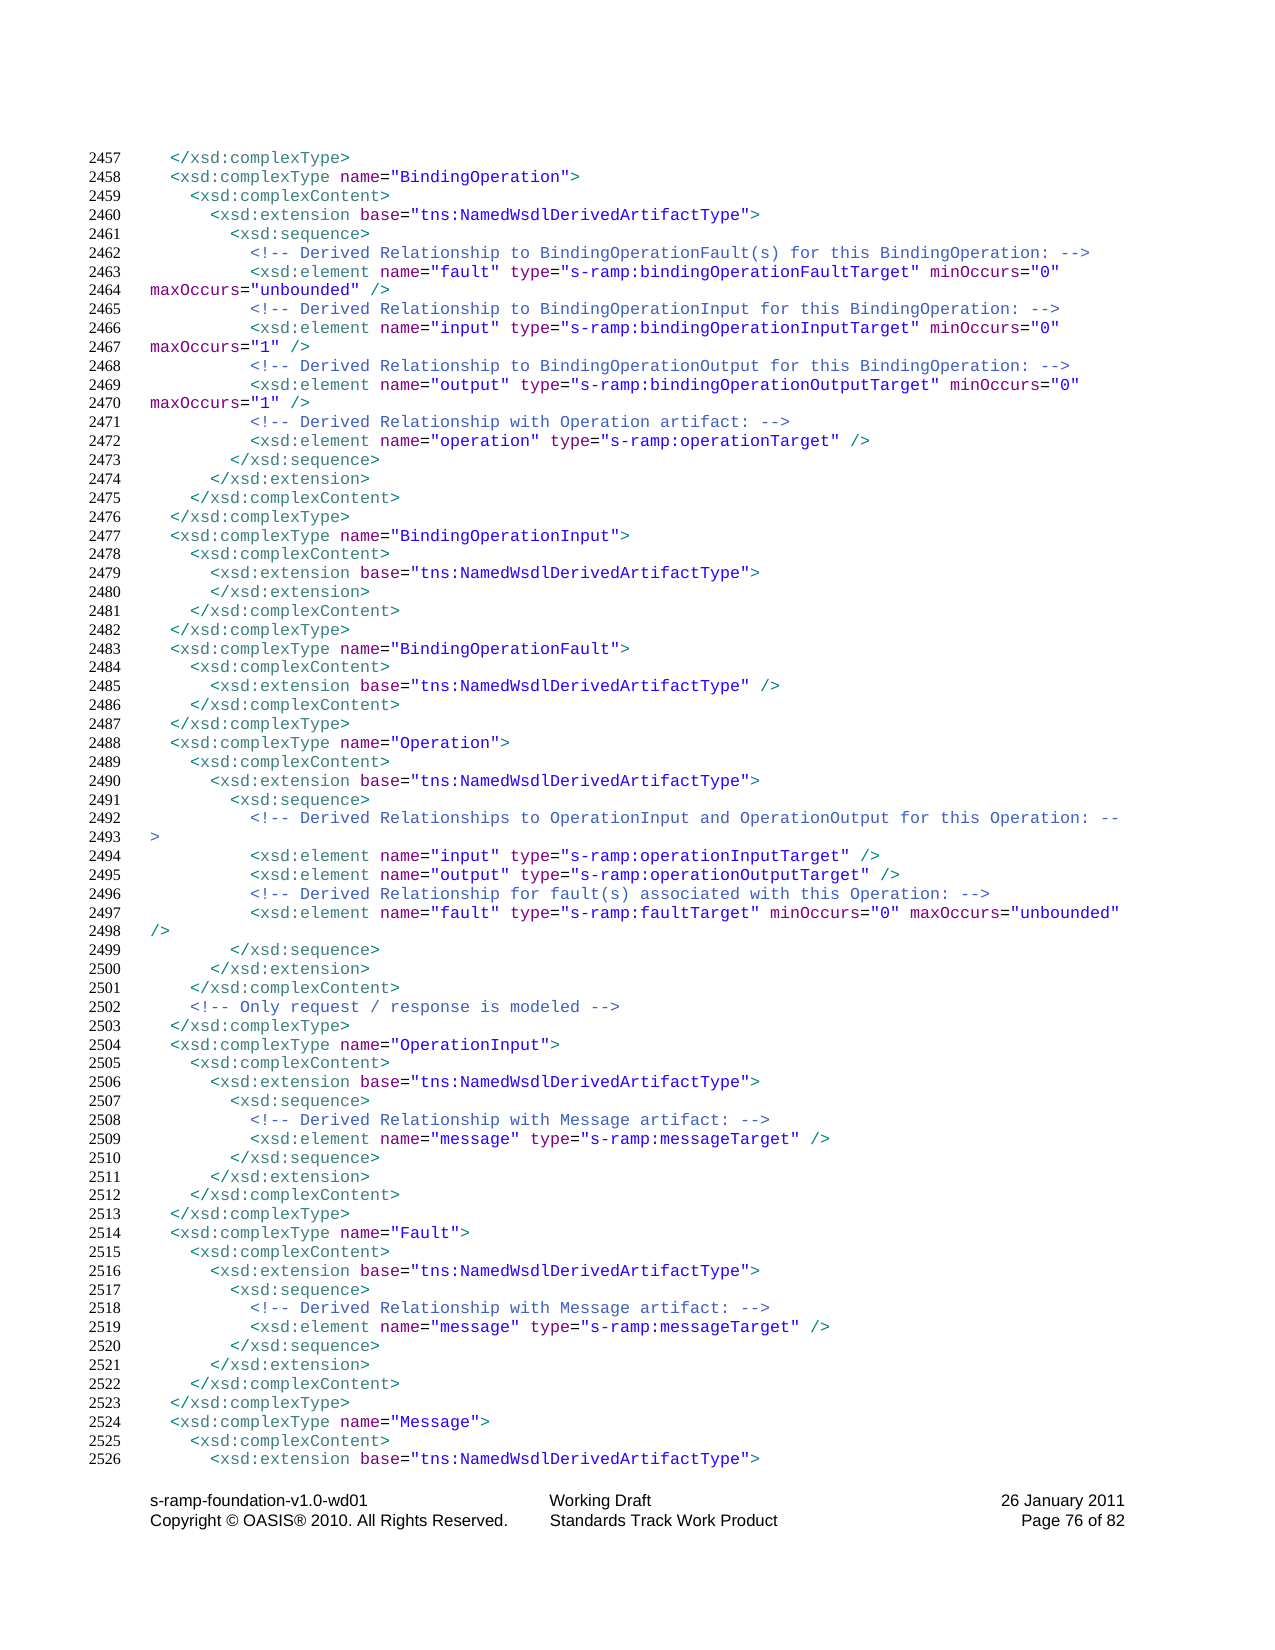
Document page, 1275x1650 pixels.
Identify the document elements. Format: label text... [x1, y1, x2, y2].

text <xsd:complexType name="BindingOperation"> [150, 169, 1125, 188]
text <xsd:element name="input" type="s-ramp:operationInputTarget" /> [150, 848, 1125, 866]
text <xsd:complexType name="BindingOperationInput"> [150, 527, 1125, 546]
text </xsd:complexType> [150, 1017, 1125, 1036]
text <xsd:extension base="tns:NamedWsdlDerivedArtifactType"> [150, 1451, 1125, 1470]
text </xsd:complexType> [150, 1394, 1125, 1413]
text </xsd:complexContent> [150, 1376, 1125, 1394]
text </xsd:sequence> [150, 1338, 1125, 1357]
text <xsd:element name="output" type="s-ramp:operationOutputTarget" /> [150, 866, 1125, 885]
text <!-- Only request / response is modeled --> [150, 998, 1125, 1017]
text <!-- Derived Relationship with Message artifact: --> [150, 1112, 1125, 1130]
text <xsd:sequence> [150, 1093, 1125, 1112]
text <xsd:element name="input" type="s-ramp:bindingOperationInputTarget" minOccurs="0" maxOccurs="1" /> [150, 320, 1125, 357]
text </xsd:sequence> [150, 942, 1125, 961]
text <!-- Derived Relationships to OperationInput and OperationOutput for this Operation: --> [150, 810, 1125, 848]
text </xsd:complexType> [150, 150, 1125, 169]
text <!-- Derived Relationship to BindingOperationFault(s) for this BindingOperation: --> [150, 244, 1125, 263]
text </xsd:complexType> [150, 716, 1125, 734]
text </xsd:complexContent> [150, 979, 1125, 998]
text <xsd:extension base="tns:NamedWsdlDerivedArtifactType"> [150, 1262, 1125, 1281]
text <xsd:element name="fault" type="s-ramp:bindingOperationFaultTarget" minOccurs="0" maxOccurs="unbounded" /> [150, 263, 1125, 301]
text </xsd:complexContent> [150, 602, 1125, 621]
text <xsd:extension base="tns:NamedWsdlDerivedArtifactType"> [150, 207, 1125, 225]
text <xsd:complexType name="BindingOperationFault"> [150, 640, 1125, 659]
text </xsd:complexType> [150, 621, 1125, 640]
text </xsd:extension> [150, 1168, 1125, 1187]
text <xsd:element name="output" type="s-ramp:bindingOperationOutputTarget" minOccurs="0" maxOccurs="1" /> [150, 376, 1125, 414]
text <xsd:complexType name="Operation"> [150, 734, 1125, 753]
text <xsd:extension base="tns:NamedWsdlDerivedArtifactType"> [150, 772, 1125, 791]
text </xsd:complexType> [150, 1206, 1125, 1225]
text <!-- Derived Relationship for fault(s) associated with this Operation: --> [150, 885, 1125, 904]
text <xsd:sequence> [150, 225, 1125, 244]
text <xsd:complexContent> [150, 546, 1125, 565]
text <!-- Derived Relationship with Message artifact: --> [150, 1300, 1125, 1319]
text </xsd:extension> [150, 961, 1125, 979]
text </xsd:complexContent> [150, 697, 1125, 716]
text <xsd:complexType name="OperationInput"> [150, 1036, 1125, 1055]
text </xsd:extension> [150, 1357, 1125, 1376]
text </xsd:complexContent> [150, 1187, 1125, 1206]
text <xsd:complexContent> [150, 659, 1125, 678]
text <xsd:complexType name="Message"> [150, 1413, 1125, 1432]
text <xsd:complexContent> [150, 753, 1125, 772]
text <!-- Derived Relationship to BindingOperationOutput for this BindingOperation: --> [150, 357, 1125, 376]
text <xsd:element name="message" type="s-ramp:messageTarget" /> [150, 1130, 1125, 1149]
text </xsd:complexType> [150, 508, 1125, 527]
text </xsd:extension> [150, 584, 1125, 602]
text <!-- Derived Relationship with Operation artifact: --> [150, 414, 1125, 433]
text <xsd:extension base="tns:NamedWsdlDerivedArtifactType"> [150, 1074, 1125, 1093]
text <xsd:sequence> [150, 1281, 1125, 1300]
text <xsd:extension base="tns:NamedWsdlDerivedArtifactType" /> [150, 678, 1125, 697]
text <xsd:complexContent> [150, 1243, 1125, 1262]
text <xsd:complexContent> [150, 188, 1125, 207]
text <xsd:element name="operation" type="s-ramp:operationTarget" /> [150, 433, 1125, 452]
text <xsd:extension base="tns:NamedWsdlDerivedArtifactType"> [150, 565, 1125, 584]
text </xsd:complexContent> [150, 489, 1125, 508]
text <xsd:element name="message" type="s-ramp:messageTarget" /> [150, 1319, 1125, 1338]
text <xsd:element name="fault" type="s-ramp:faultTarget" minOccurs="0" maxOccurs="unbounded" /> [150, 904, 1125, 942]
text <xsd:sequence> [150, 791, 1125, 810]
text </xsd:sequence> [150, 452, 1125, 471]
text <!-- Derived Relationship to BindingOperationInput for this BindingOperation: --> [150, 301, 1125, 320]
text <xsd:complexContent> [150, 1432, 1125, 1451]
text <xsd:complexContent> [150, 1055, 1125, 1074]
text </xsd:extension> [150, 471, 1125, 489]
text </xsd:sequence> [150, 1149, 1125, 1168]
text <xsd:complexType name="Fault"> [150, 1225, 1125, 1243]
